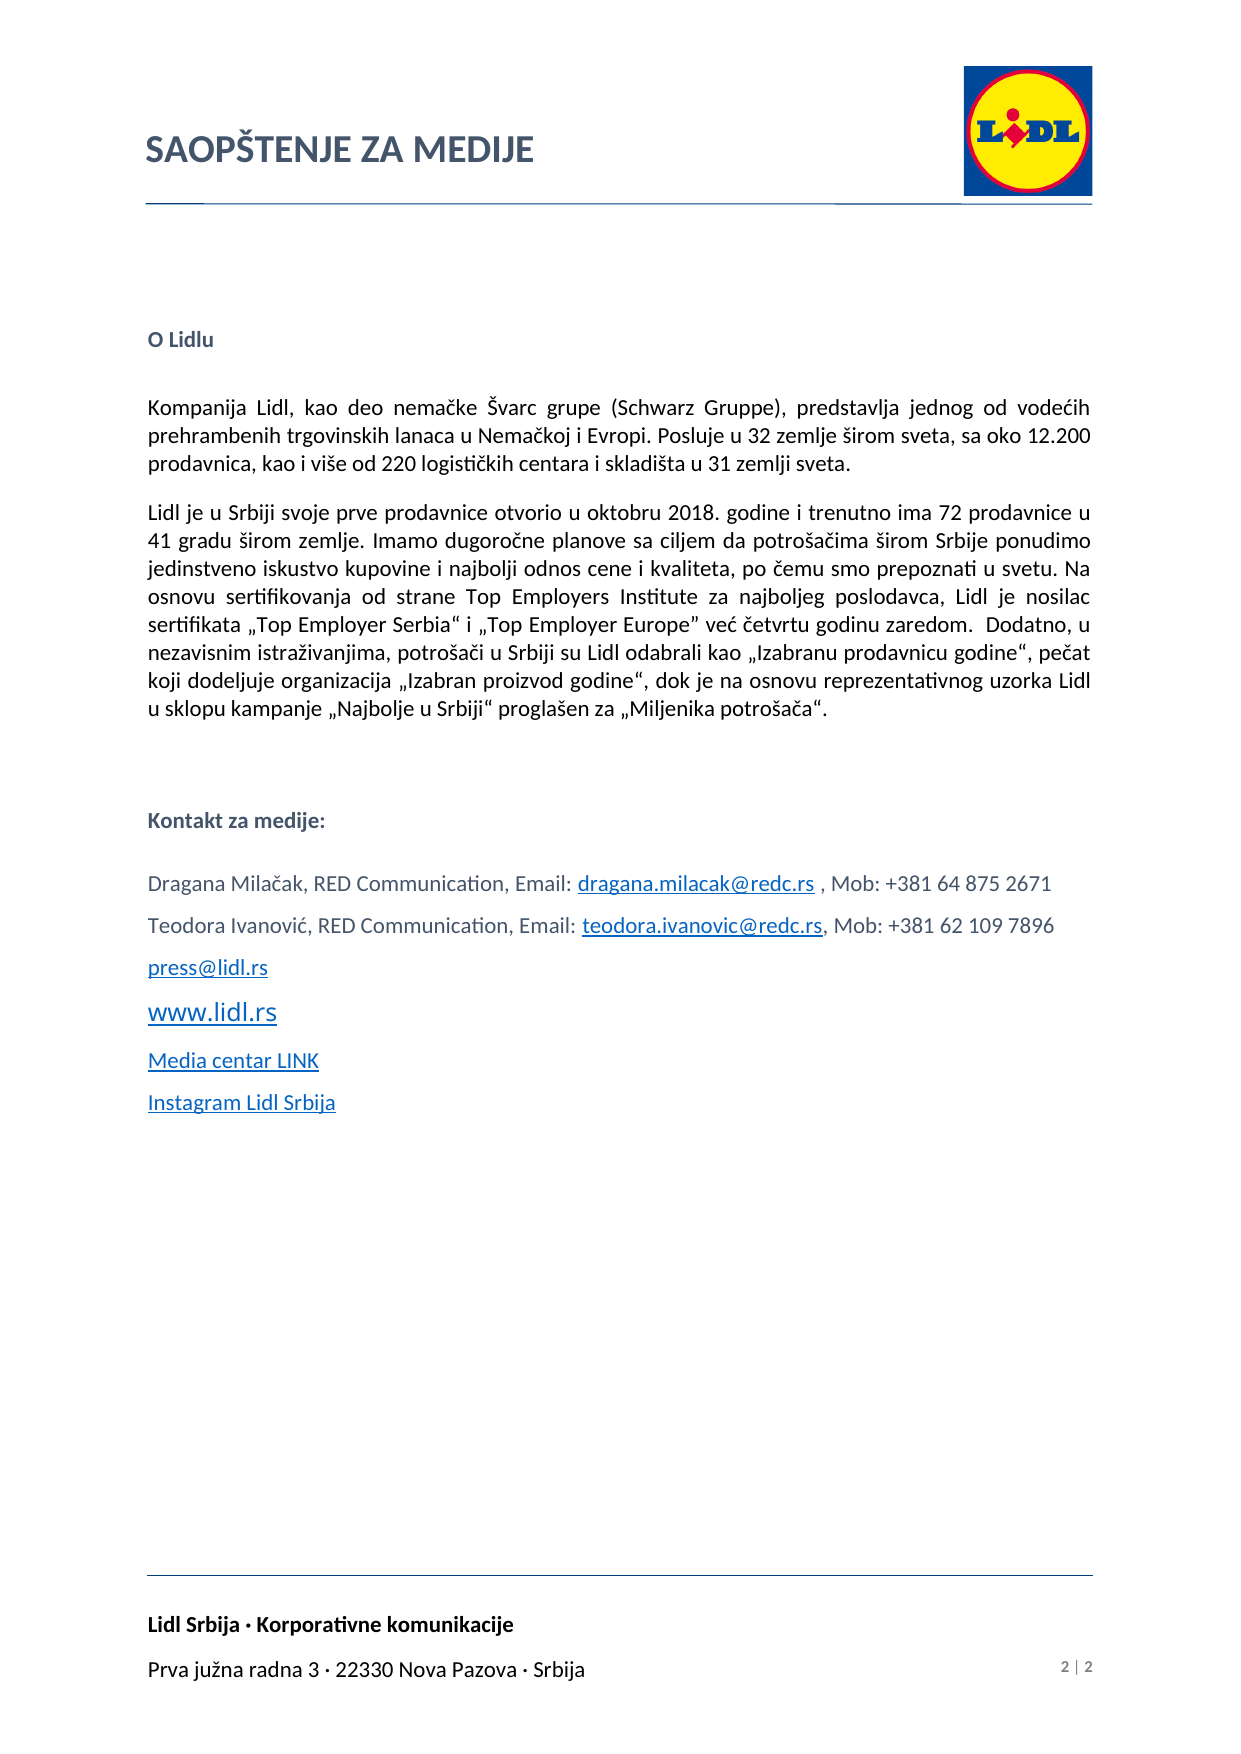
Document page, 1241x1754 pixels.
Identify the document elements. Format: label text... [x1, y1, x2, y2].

text Instagram Lidl Srbija [148, 1088, 1092, 1116]
text Kompanija Lidl, kao deo nemačke Švarc grupe (Schwarz Gruppe), predstavlja jednog od vodećih prehrambenih trgovinskih lanaca u Nemačkoj i Evropi. Posluje u 32 zemlje širom sveta, sa oko 12.200 prodavnica, kao i više od 220 logističkih centara i skladišta u 31 zemlji sveta. [148, 393, 1092, 477]
text Kontakt za medije: [148, 806, 1092, 834]
text Teodora Ivanović, RED Communication, Email: teodora.ivanovic@redc.rs, Mob: +381 62 109 7896 [148, 911, 1092, 939]
text www.lidl.rs [148, 995, 1092, 1029]
text Media centar LINK [148, 1046, 1092, 1074]
picture [963, 66, 1093, 196]
text Dragana Milačak, RED Communication, Email: dragana.milacak@redc.rs , Mob: +381 64 875 2671 [148, 869, 1092, 897]
text O Lidlu [148, 325, 1092, 353]
text press@lidl.rs [148, 953, 1092, 981]
text Lidl je u Srbiji svoje prve prodavnice otvorio u oktobru 2018. godine i trenutno ima 72 prodavnice u 41 gradu širom zemlje. Imamo dugoročne planove sa ciljem da potrošačima širom Srbije ponudimo jedinstveno iskustvo kupovine i najbolji odnos cene i kvaliteta, po čemu smo prepoznati u svetu. Na osnovu sertifikovanja od strane Top Employers Institute za najboljeg poslodavca, Lidl je nosilac sertifikata „Top Employer Serbia“ i „Top Employer Europe” već četvrtu godinu zaredom. Dodatno, u nezavisnim istraživanjima, potrošači u Srbiji su Lidl odabrali kao „Izabranu prodavnicu godine“, pečat koji dodeljuje organizacija „Izabran proizvod godine“, dok je na osnovu reprezentativnog uzorka Lidl u sklopu kampanje „Najbolje u Srbiji“ proglašen za „Miljenika potrošača“. [148, 498, 1092, 722]
